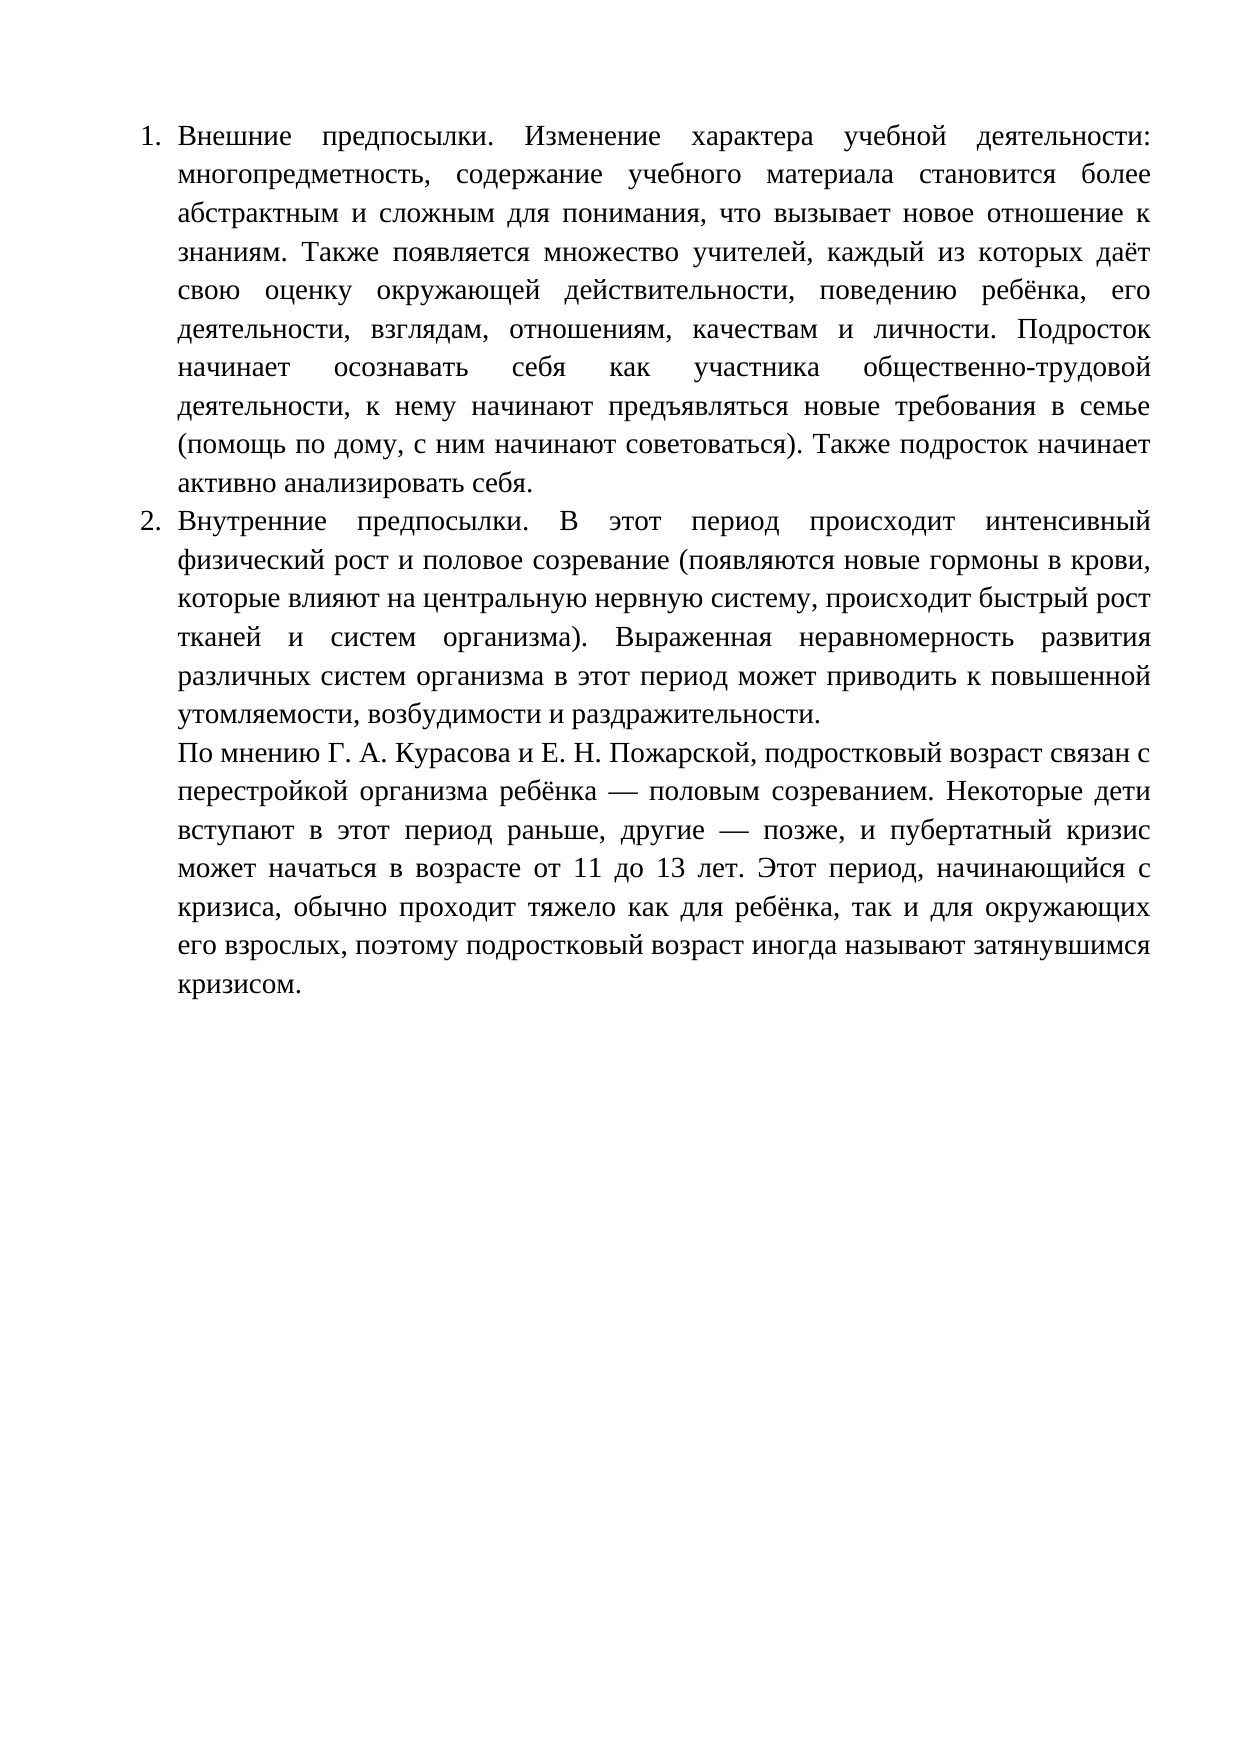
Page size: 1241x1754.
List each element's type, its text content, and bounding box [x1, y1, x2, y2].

list Внутренние предпосылки. В этот период происходит интенсивный физический рост и половое созревание (появляются новые гормоны в крови, которые влияют на центральную нервную систему, происходит быстрый рост тканей и систем организма). Выраженная неравномерность развития различных систем организма в этот период может приводить к повышенной утомляемости, возбудимости и раздражительности. [140, 503, 1152, 730]
list Внешние предпосылки. Изменение характера учебной деятельности: многопредметность, содержание учебного материала становится более абстрактным и сложным для понимания, что вызывает новое отношение к знаниям. Также появляется множество учителей, каждый из которых даёт свою оценку окружающей действительности, поведению ребёнка, его деятельности, взглядам, отношениям, качествам и личности. Подросток начинает осознавать себя как участника общественно-трудовой деятельности, к нему начинают предъявляться новые требования в семье (помощь по дому, с ним начинают советоваться). Также подросток начинает активно анализировать себя. [140, 118, 1152, 498]
text По мнению Г. А. Курасова и Е. Н. Пожарской, подростковый возраст связан с перестройкой организма ребёнка — половым созреванием. Некоторые дети вступают в этот период раньше, другие — позже, и пубертатный кризис может начаться в возрасте от 11 до 13 лет. Этот период, начинающийся с кризиса, обычно проходит тяжело как для ребёнка, так и для окружающих его взрослых, поэтому подростковый возраст иногда называют затянувшимся кризисом. [177, 735, 1152, 999]
